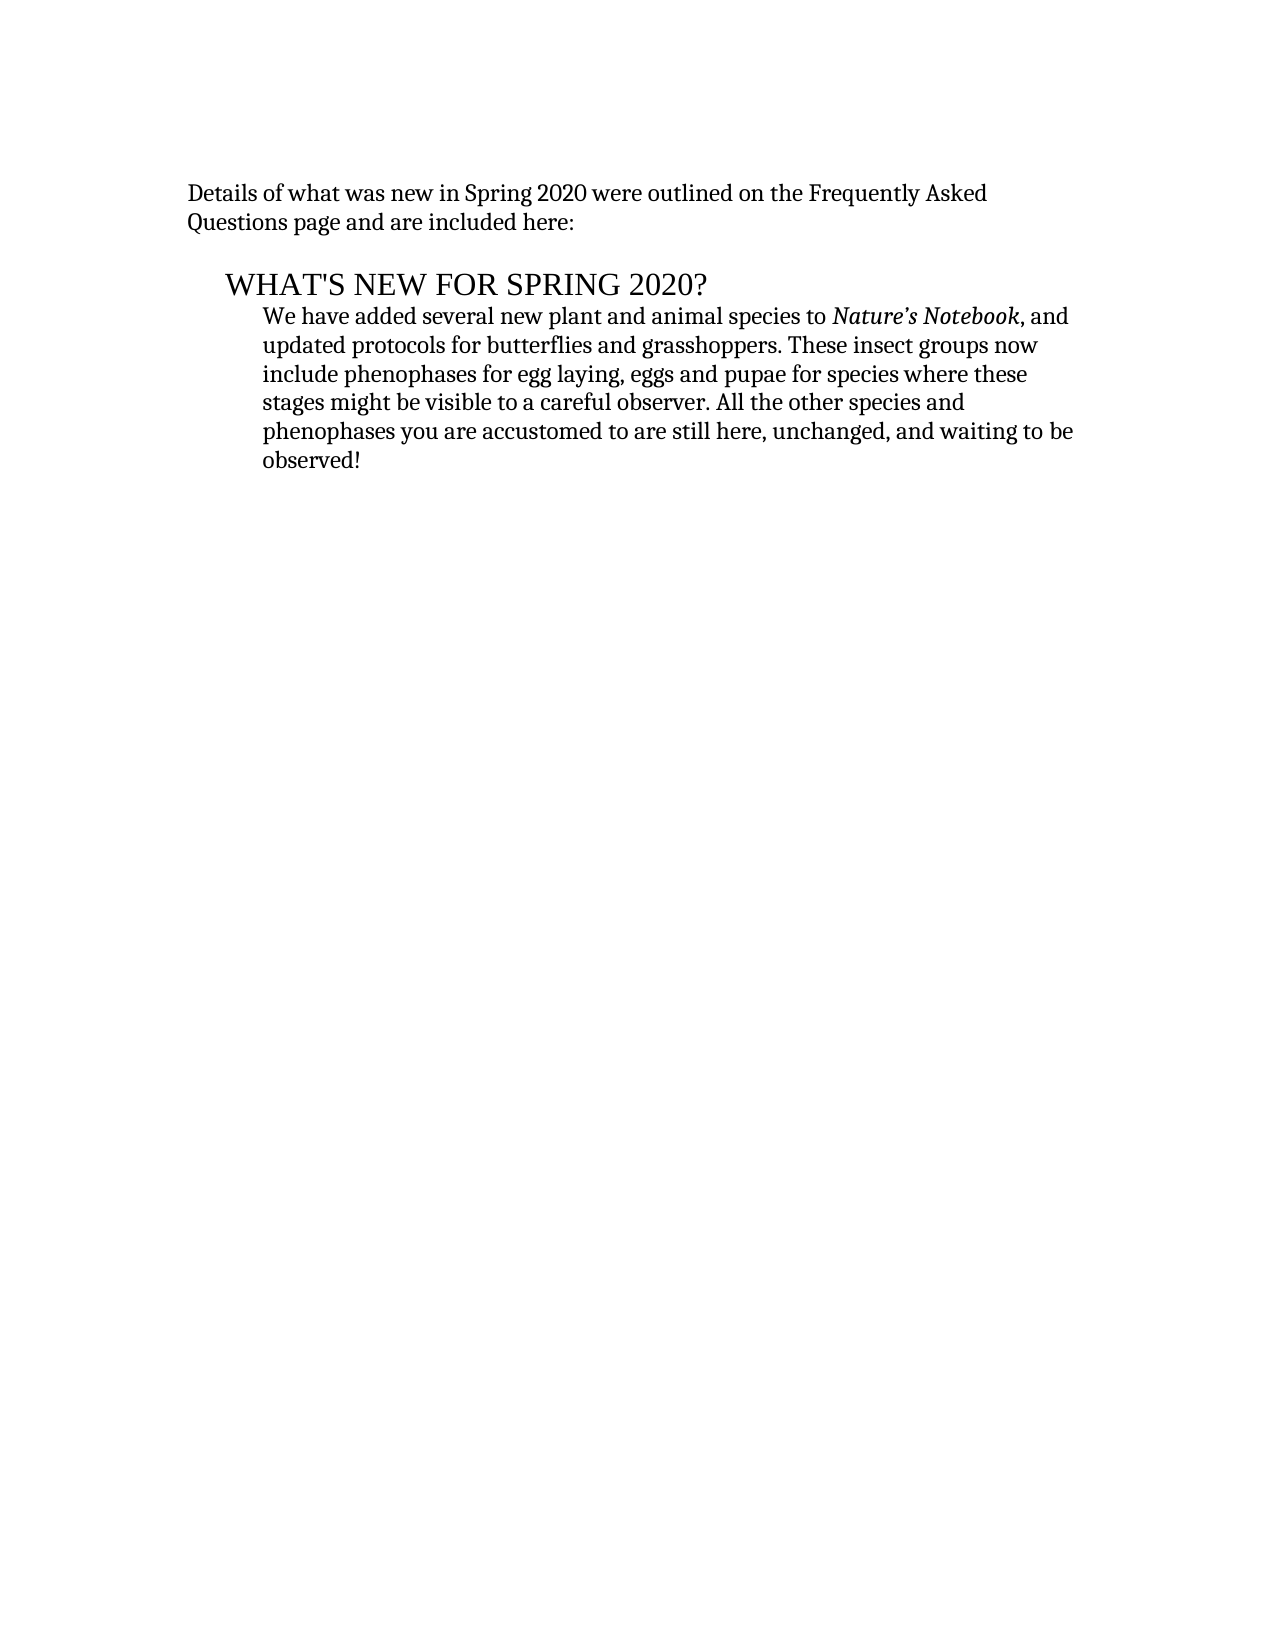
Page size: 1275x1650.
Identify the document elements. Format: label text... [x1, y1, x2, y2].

text Details of what was new in Spring 2020 were outlined on the Frequently Asked Questions page and are included here: [187, 179, 1087, 236]
text WHAT'S NEW FOR SPRING 2020? [225, 265, 1087, 302]
text We have added several new plant and animal species to Nature’s Notebook, and updated protocols for butterflies and grasshoppers. These insect groups now include phenophases for egg laying, eggs and pupae for species where these stages might be visible to a careful observer. All the other species and phenophases you are accustomed to are still here, unchanged, and waiting to be observed! [262, 302, 1087, 474]
